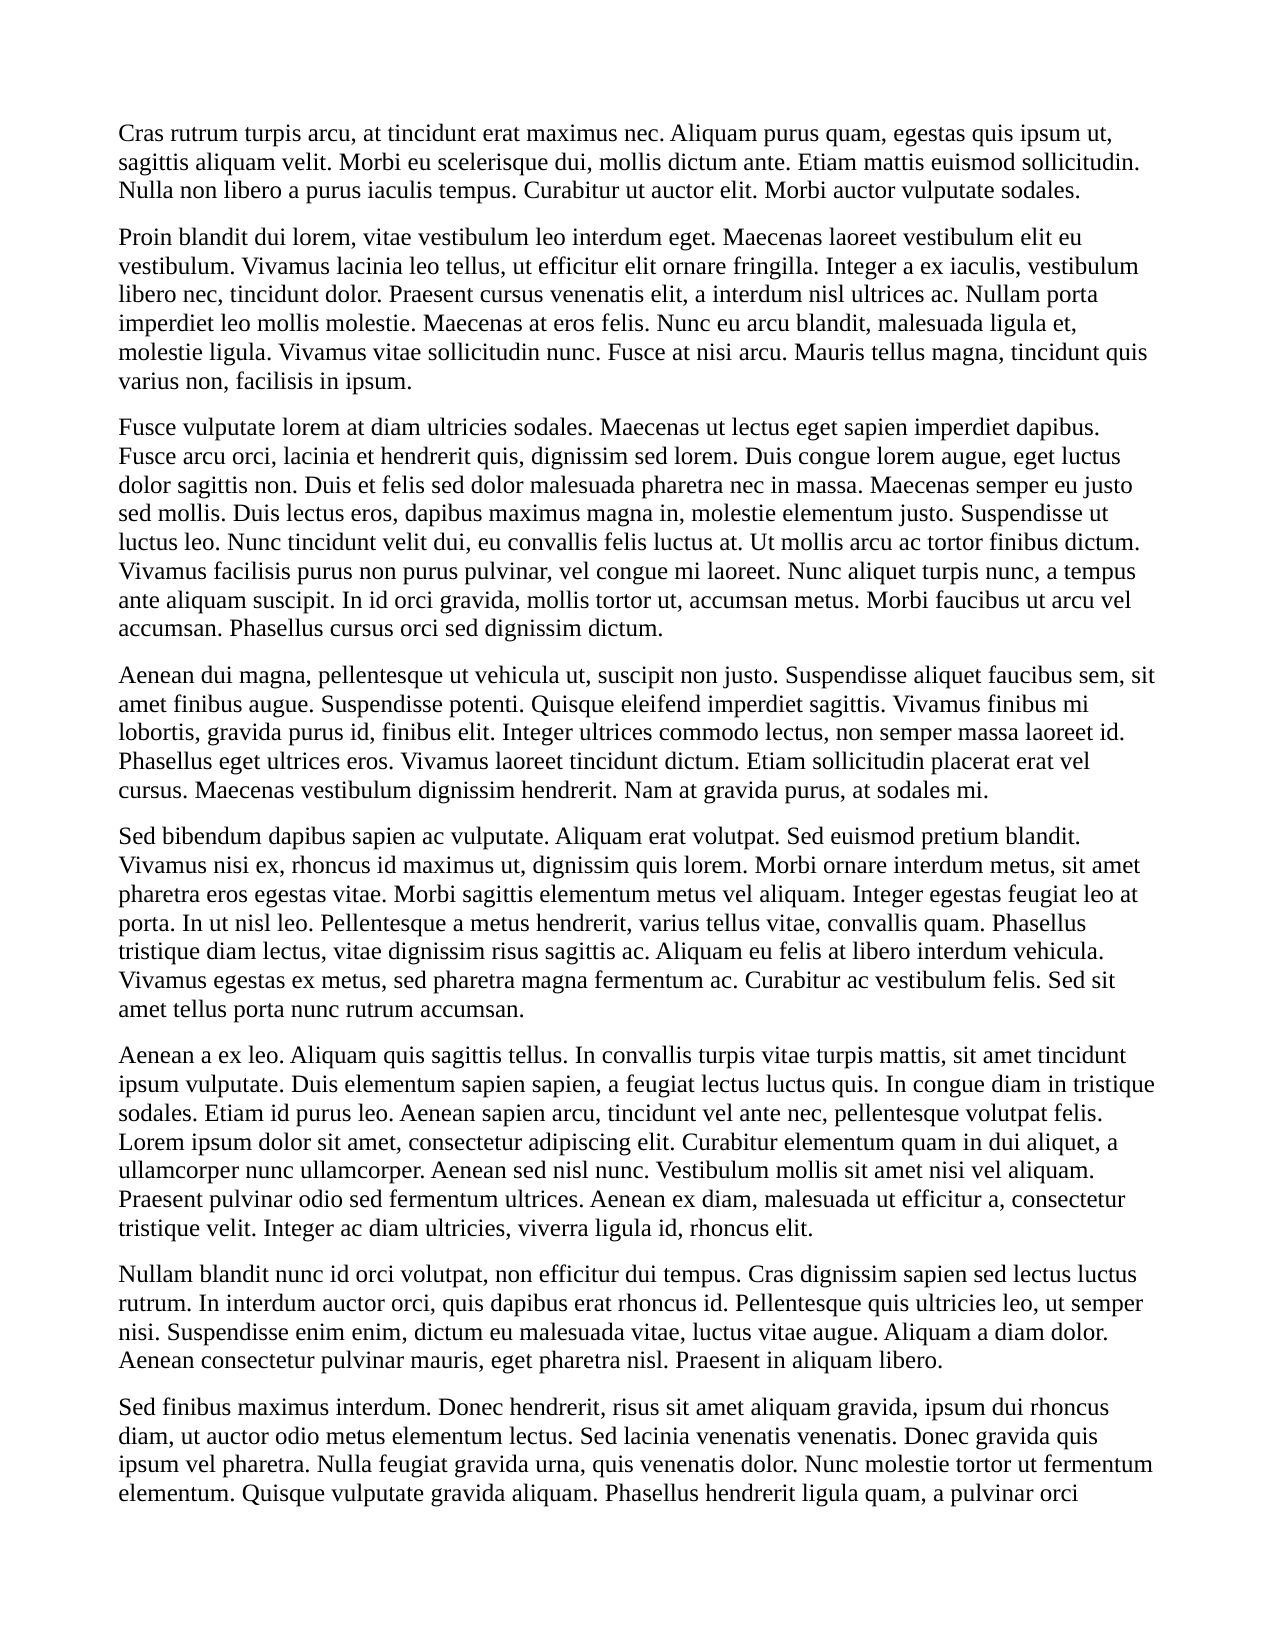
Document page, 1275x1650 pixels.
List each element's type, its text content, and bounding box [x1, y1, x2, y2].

text Aenean a ex leo. Aliquam quis sagittis tellus. In convallis turpis vitae turpis mattis, sit amet tincidunt ipsum vulputate. Duis elementum sapien sapien, a feugiat lectus luctus quis. In congue diam in tristique sodales. Etiam id purus leo. Aenean sapien arcu, tincidunt vel ante nec, pellentesque volutpat felis. Lorem ipsum dolor sit amet, consectetur adipiscing elit. Curabitur elementum quam in dui aliquet, a ullamcorper nunc ullamcorper. Aenean sed nisl nunc. Vestibulum mollis sit amet nisi vel aliquam. Praesent pulvinar odio sed fermentum ultrices. Aenean ex diam, malesuada ut efficitur a, consectetur tristique velit. Integer ac diam ultricies, viverra ligula id, rhoncus elit. [118, 1040, 1157, 1242]
text Fusce vulputate lorem at diam ultricies sodales. Maecenas ut lectus eget sapien imperdiet dapibus. Fusce arcu orci, lacinia et hendrerit quis, dignissim sed lorem. Duis congue lorem augue, eget luctus dolor sagittis non. Duis et felis sed dolor malesuada pharetra nec in massa. Maecenas semper eu justo sed mollis. Duis lectus eros, dapibus maximus magna in, molestie elementum justo. Suspendisse ut luctus leo. Nunc tincidunt velit dui, eu convallis felis luctus at. Ut mollis arcu ac tortor finibus dictum. Vivamus facilisis purus non purus pulvinar, vel congue mi laoreet. Nunc aliquet turpis nunc, a tempus ante aliquam suscipit. In id orci gravida, mollis tortor ut, accumsan metus. Morbi faucibus ut arcu vel accumsan. Phasellus cursus orci sed dignissim dictum. [118, 412, 1157, 642]
text Aenean dui magna, pellentesque ut vehicula ut, suscipit non justo. Suspendisse aliquet faucibus sem, sit amet finibus augue. Suspendisse potenti. Quisque eleifend imperdiet sagittis. Vivamus finibus mi lobortis, gravida purus id, finibus elit. Integer ultrices commodo lectus, non semper massa laoreet id. Phasellus eget ultrices eros. Vivamus laoreet tincidunt dictum. Etiam sollicitudin placerat erat vel cursus. Maecenas vestibulum dignissim hendrerit. Nam at gravida purus, at sodales mi. [118, 660, 1157, 804]
text Nullam blandit nunc id orci volutpat, non efficitur dui tempus. Cras dignissim sapien sed lectus luctus rutrum. In interdum auctor orci, quis dapibus erat rhoncus id. Pellentesque quis ultricies leo, ut semper nisi. Suspendisse enim enim, dictum eu malesuada vitae, luctus vitae augue. Aliquam a diam dolor. Aenean consectetur pulvinar mauris, eget pharetra nisl. Praesent in aliquam libero. [118, 1259, 1157, 1374]
text Cras rutrum turpis arcu, at tincidunt erat maximus nec. Aliquam purus quam, egestas quis ipsum ut, sagittis aliquam velit. Morbi eu scelerisque dui, mollis dictum ante. Etiam mattis euismod sollicitudin. Nulla non libero a purus iaculis tempus. Curabitur ut auctor elit. Morbi auctor vulputate sodales. [118, 118, 1157, 204]
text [118, 1392, 1157, 1507]
text Sed bibendum dapibus sapien ac vulputate. Aliquam erat volutpat. Sed euismod pretium blandit. Vivamus nisi ex, rhoncus id maximus ut, dignissim quis lorem. Morbi ornare interdum metus, sit amet pharetra eros egestas vitae. Morbi sagittis elementum metus vel aliquam. Integer egestas feugiat leo at porta. In ut nisl leo. Pellentesque a metus hendrerit, varius tellus vitae, convallis quam. Phasellus tristique diam lectus, vitae dignissim risus sagittis ac. Aliquam eu felis at libero interdum vehicula. Vivamus egestas ex metus, sed pharetra magna fermentum ac. Curabitur ac vestibulum felis. Sed sit amet tellus porta nunc rutrum accumsan. [118, 821, 1157, 1023]
text Proin blandit dui lorem, vitae vestibulum leo interdum eget. Maecenas laoreet vestibulum elit eu vestibulum. Vivamus lacinia leo tellus, ut efficitur elit ornare fringilla. Integer a ex iaculis, vestibulum libero nec, tincidunt dolor. Praesent cursus venenatis elit, a interdum nisl ultrices ac. Nullam porta imperdiet leo mollis molestie. Maecenas at eros felis. Nunc eu arcu blandit, malesuada ligula et, molestie ligula. Vivamus vitae sollicitudin nunc. Fusce at nisi arcu. Mauris tellus magna, tincidunt quis varius non, facilisis in ipsum. [118, 222, 1157, 394]
